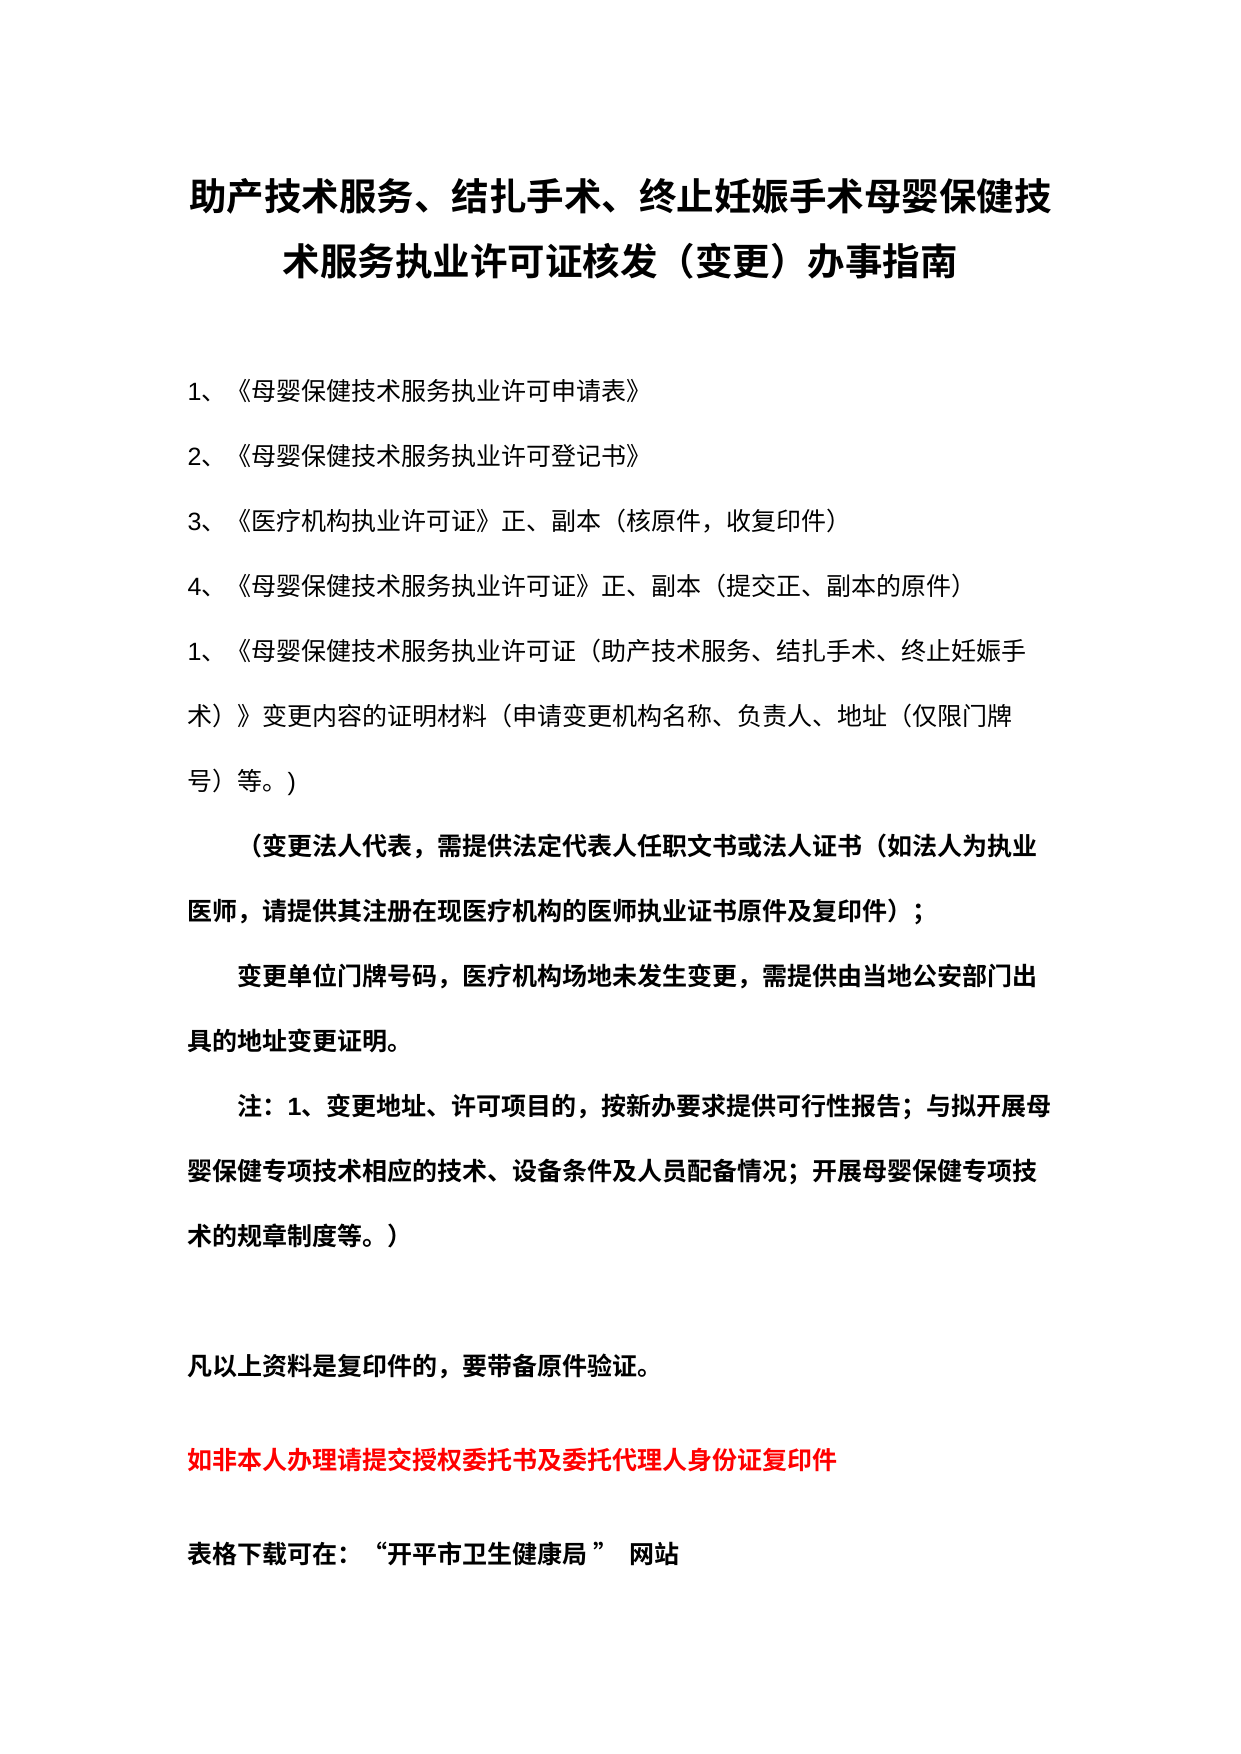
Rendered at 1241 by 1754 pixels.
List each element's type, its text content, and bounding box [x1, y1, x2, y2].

text 凡以上资料是复印件的，要带备原件验证。 [187, 1332, 1053, 1397]
list 《母婴保健技术服务执业许可证（助产技术服务、结扎手术、终止妊娠手术）》变更内容的证明材料（申请变更机构名称、负责人、地址（仅限门牌号）等。) [187, 617, 1053, 812]
list （变更法人代表，需提供法定代表人任职文书或法人证书（如法人为执业医师，请提供其注册在现医疗机构的医师执业证书原件及复印件）； [187, 812, 1053, 942]
list 《母婴保健技术服务执业许可证》正、副本（提交正、副本的原件） [187, 552, 1053, 617]
list 注：1、变更地址、许可项目的，按新办要求提供可行性报告；与拟开展母婴保健专项技术相应的技术、设备条件及人员配备情况；开展母婴保健专项技术的规章制度等。） [187, 1072, 1053, 1267]
list 《母婴保健技术服务执业许可登记书》 [187, 422, 1053, 487]
list 《医疗机构执业许可证》正、副本（核原件，收复印件） [187, 487, 1053, 552]
list 变更单位门牌号码，医疗机构场地未发生变更，需提供由当地公安部门出具的地址变更证明。 [187, 942, 1053, 1072]
text 表格下载可在：“开平市卫生健康局 ” 网站 [187, 1520, 1053, 1585]
list 《母婴保健技术服务执业许可申请表》 [187, 357, 1053, 422]
text 助产技术服务、结扎手术、终止妊娠手术母婴保健技术服务执业许可证核发（变更）办事指南 [187, 162, 1053, 292]
text 如非本人办理请提交授权委托书及委托代理人身份证复印件 [187, 1426, 1053, 1491]
